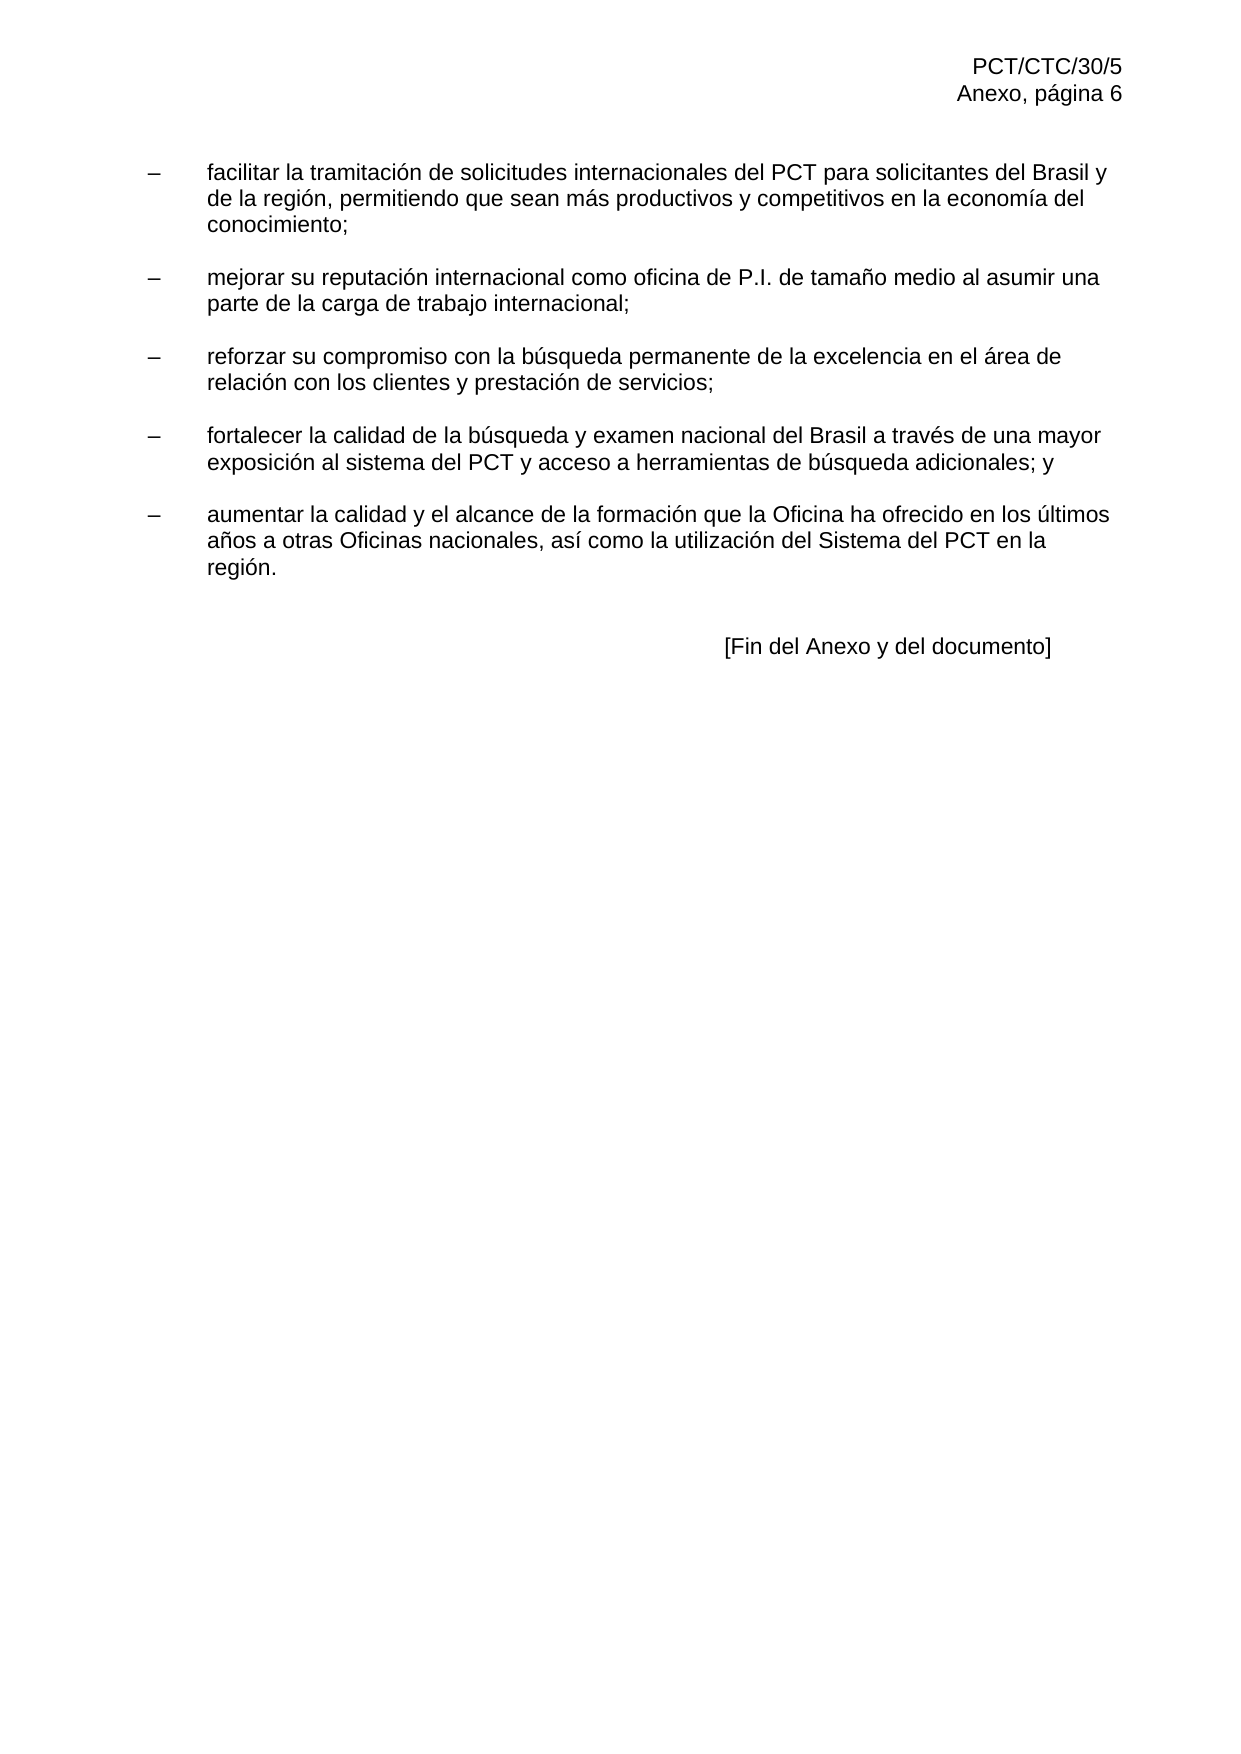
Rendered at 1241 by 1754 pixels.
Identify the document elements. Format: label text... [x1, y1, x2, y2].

text – facilitar la tramitación de solicitudes internacionales del PCT para solicitantes del Brasil y de la región, permitiendo que sean más productivos y competitivos en la economía del conocimiento; [148, 158, 1122, 238]
text – fortalecer la calidad de la búsqueda y examen nacional del Brasil a través de una mayor exposición al sistema del PCT y acceso a herramientas de búsqueda adicionales; y [148, 422, 1122, 475]
text – reforzar su compromiso con la búsqueda permanente de la excelencia en el área de relación con los clientes y prestación de servicios; [148, 343, 1122, 396]
text [Fin del Anexo y del documento] [724, 633, 1122, 659]
text – aumentar la calidad y el alcance de la formación que la Oficina ha ofrecido en los últimos años a otras Oficinas nacionales, así como la utilización del Sistema del PCT en la región. [148, 501, 1122, 580]
text – mejorar su reputación internacional como oficina de P.I. de tamaño medio al asumir una parte de la carga de trabajo internacional; [148, 264, 1122, 317]
